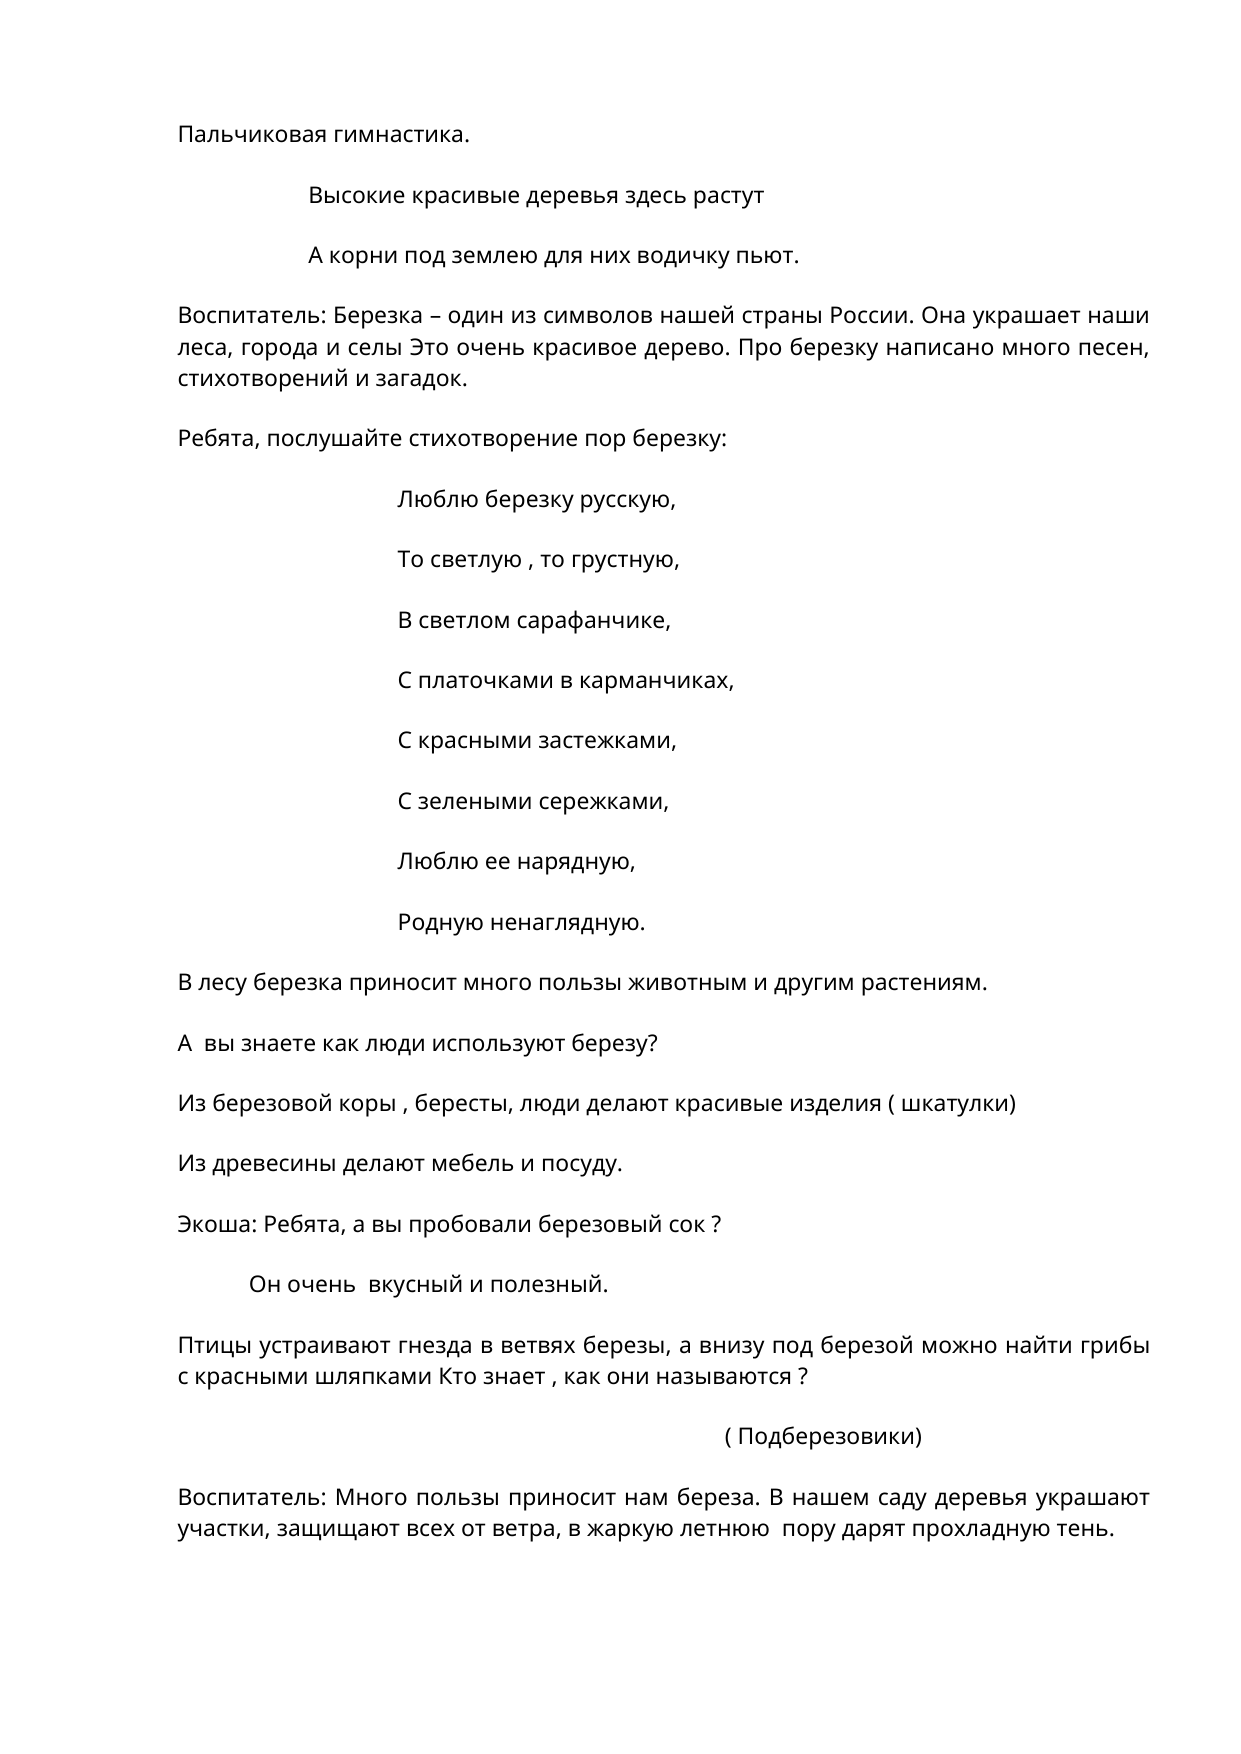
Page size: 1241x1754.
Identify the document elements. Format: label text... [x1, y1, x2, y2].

text А корни под землею для них водичку пьют. [177, 239, 1152, 270]
text Люблю ее нарядную, [177, 845, 1152, 876]
text С красными застежками, [177, 724, 1152, 756]
text ( Подберезовики) [177, 1420, 1152, 1451]
text А вы знаете как люди используют березу? [177, 1026, 1152, 1058]
text Он очень вкусный и полезный. [177, 1268, 1152, 1299]
text Пальчиковая гимнастика. [177, 118, 1152, 149]
text Высокие красивые деревья здесь растут [177, 178, 1152, 210]
text Воспитатель: Березка – один из символов нашей страны России. Она украшает наши леса, города и селы Это очень красивое дерево. Про березку написано много песен, стихотворений и загадок. [177, 299, 1152, 393]
text Ребята, послушайте стихотворение пор березку: [177, 422, 1152, 453]
text Люблю березку русскую, [177, 483, 1152, 514]
text Экоша: Ребята, а вы пробовали березовый сок ? [177, 1208, 1152, 1239]
text В светлом сарафанчике, [177, 603, 1152, 635]
text Воспитатель: Много пользы приносит нам береза. В нашем саду деревья украшают участки, защищают всех от ветра, в жаркую летнюю пору дарят прохладную тень. [177, 1481, 1152, 1543]
text В лесу березка приносит много пользы животным и другим растениям. [177, 966, 1152, 997]
text С платочками в карманчиках, [177, 664, 1152, 695]
text Птицы устраивают гнезда в ветвях березы, а внизу под березой можно найти грибы с красными шляпками Кто знает , как они называются ? [177, 1328, 1152, 1391]
text Из березовой коры , бересты, люди делают красивые изделия ( шкатулки) [177, 1087, 1152, 1118]
text Из древесины делают мебель и посуду. [177, 1147, 1152, 1178]
text С зелеными сережками, [177, 785, 1152, 816]
text То светлую , то грустную, [177, 543, 1152, 574]
text Родную ненаглядную. [177, 906, 1152, 937]
